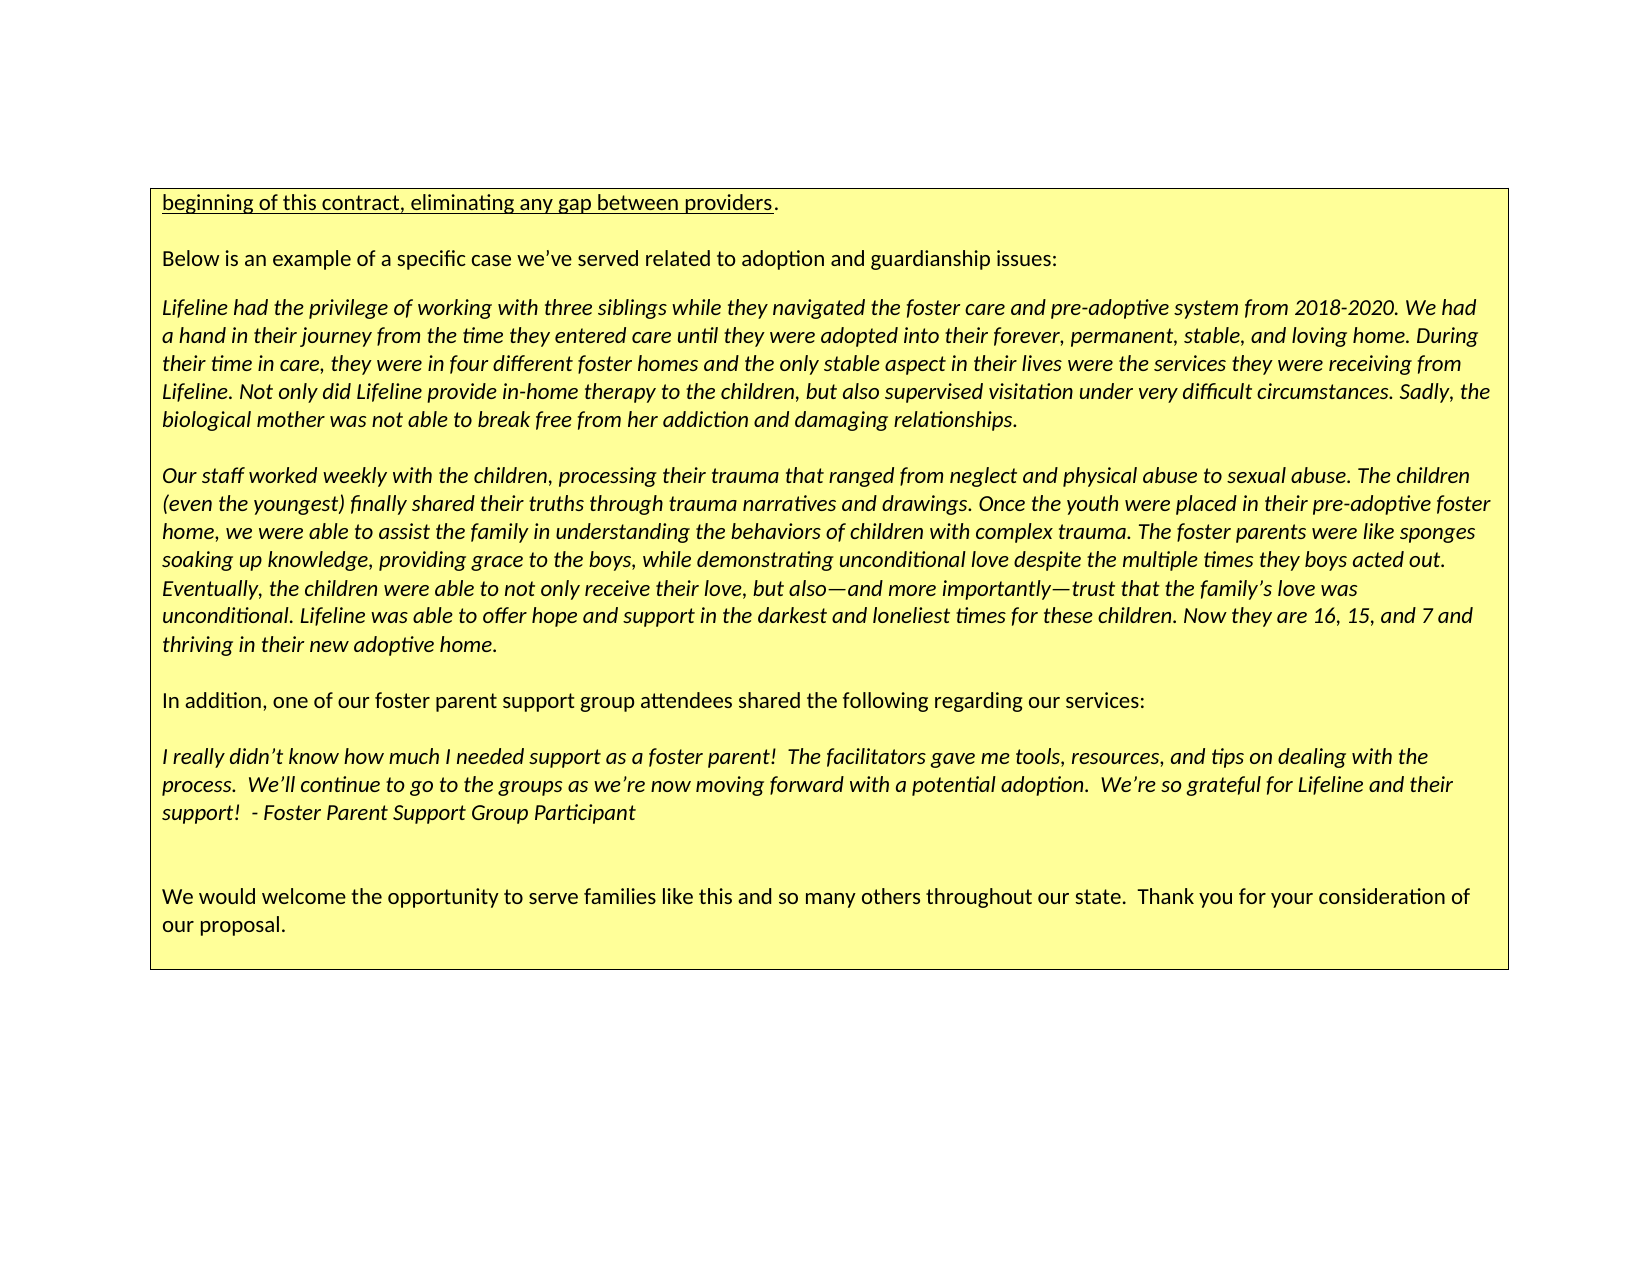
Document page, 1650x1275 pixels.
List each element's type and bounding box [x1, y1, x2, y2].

table_header [151, 189, 1508, 969]
